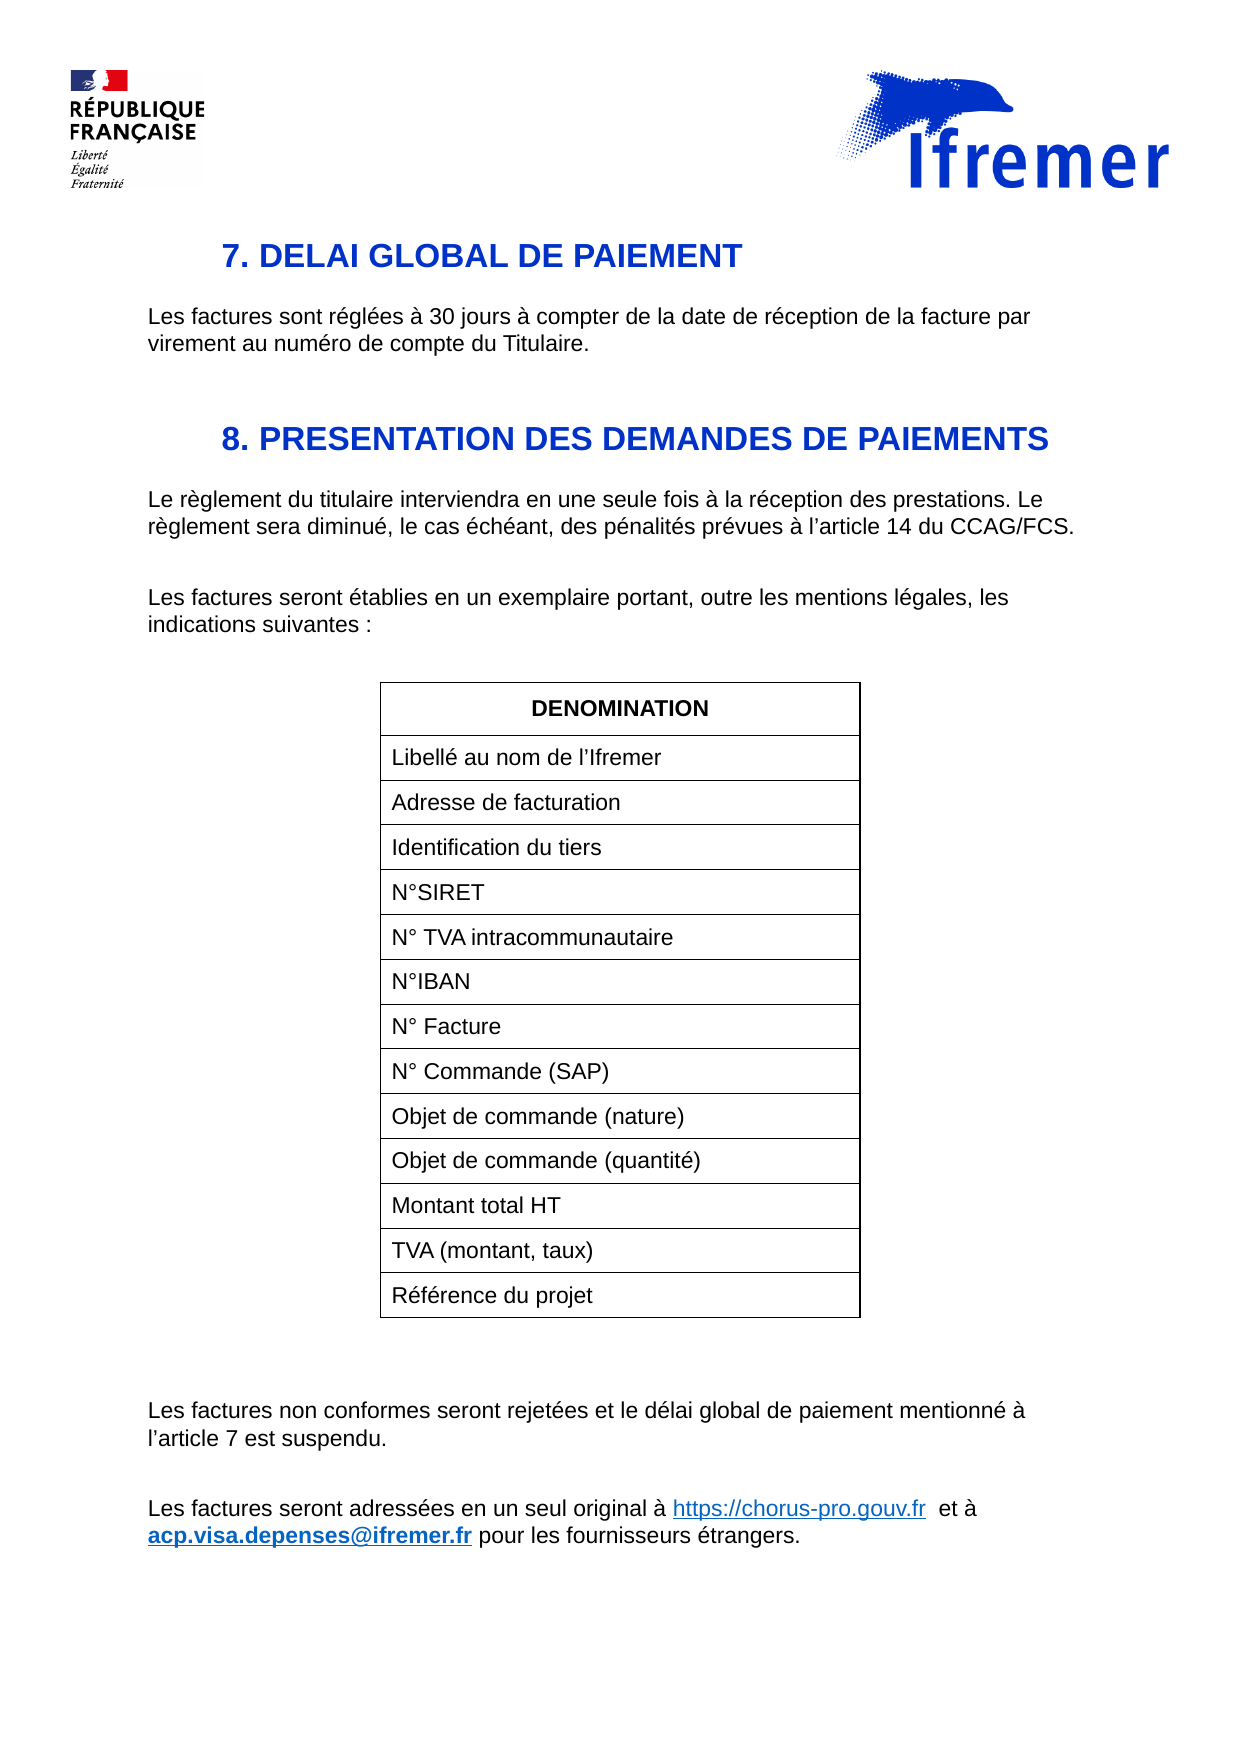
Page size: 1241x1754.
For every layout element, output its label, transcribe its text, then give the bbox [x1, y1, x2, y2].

table_cell N°IBAN [381, 960, 859, 1003]
table_cell Identification du tiers [381, 825, 859, 869]
table_cell TVA (montant, taux) [381, 1229, 859, 1272]
table_cell Référence du projet [381, 1273, 859, 1317]
text Le règlement du titulaire interviendra en une seule fois à la réception des prestations. Le règlement sera diminué, le cas échéant, des pénalités prévues à l’article 14 du CCAG/FCS. [148, 486, 1092, 540]
picture [836, 70, 1169, 188]
picture [70, 70, 205, 188]
table_cell N° Commande (SAP) [381, 1049, 859, 1093]
table_cell Objet de commande (quantité) [381, 1139, 859, 1183]
table_cell N° Facture [381, 1005, 859, 1048]
table_cell Libellé au nom de l’Ifremer [381, 736, 859, 779]
text Les factures non conformes seront rejetées et le délai global de paiement mentionné à l’article 7 est suspendu. [148, 1397, 1092, 1451]
table_header DENOMINATION [381, 683, 859, 735]
text Les factures sont réglées à 30 jours à compter de la date de réception de la facture par virement au numéro de compte du Titulaire. [148, 303, 1092, 357]
text Les factures seront établies en un exemplaire portant, outre les mentions légales, les indications suivantes : [148, 584, 1092, 638]
table_cell Objet de commande (nature) [381, 1094, 859, 1138]
table_cell N°SIRET [381, 870, 859, 914]
subtitle PRESENTATION DES DEMANDES DE PAIEMENTS [221, 419, 1092, 458]
text Les factures seront adressées en un seul original à https://chorus-pro.gouv.fr et à acp.visa.depenses@ifremer.fr pour les fournisseurs étrangers. [148, 1495, 1092, 1549]
subtitle DELAI GLOBAL DE PAIEMENT [221, 236, 1092, 275]
table_cell Montant total HT [381, 1184, 859, 1227]
table_cell Adresse de facturation [381, 781, 859, 824]
table_cell N° TVA intracommunautaire [381, 915, 859, 959]
